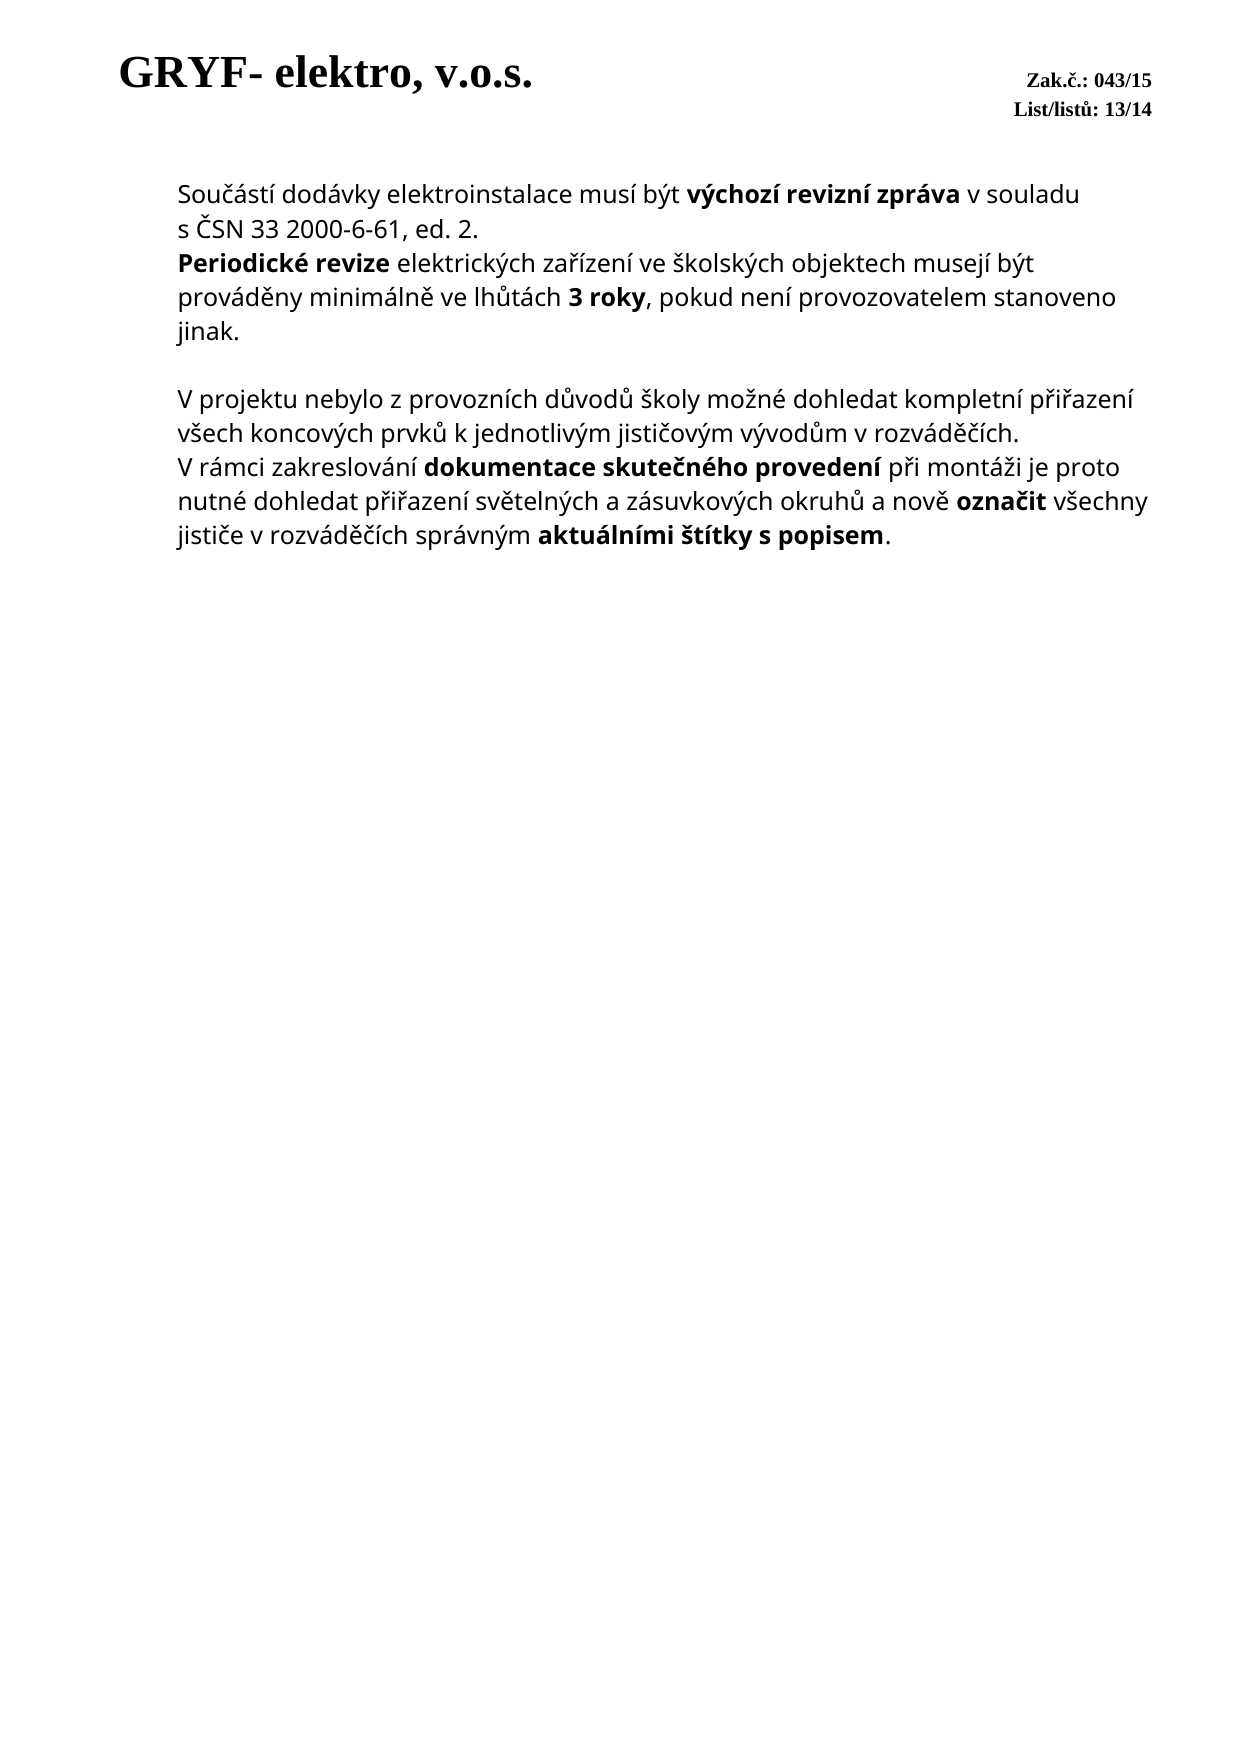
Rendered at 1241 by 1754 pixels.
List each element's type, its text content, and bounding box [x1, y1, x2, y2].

text Součástí dodávky elektroinstalace musí být výchozí revizní zpráva v souladu s ČSN 33 2000-6-61, ed. 2. [177, 177, 1152, 245]
title V projektu nebylo z provozních důvodů školy možné dohledat kompletní přiřazení všech koncových prvků k jednotlivým jističovým vývodům v rozváděčích. [177, 382, 1152, 450]
title Periodické revize elektrických zařízení ve školských objektech musejí být prováděny minimálně ve lhůtách 3 roky, pokud není provozovatelem stanoveno jinak. [177, 245, 1152, 347]
title V rámci zakreslování dokumentace skutečného provedení při montáži je proto nutné dohledat přiřazení světelných a zásuvkových okruhů a nově označit všechny jističe v rozváděčích správným aktuálními štítky s popisem. [177, 450, 1152, 552]
